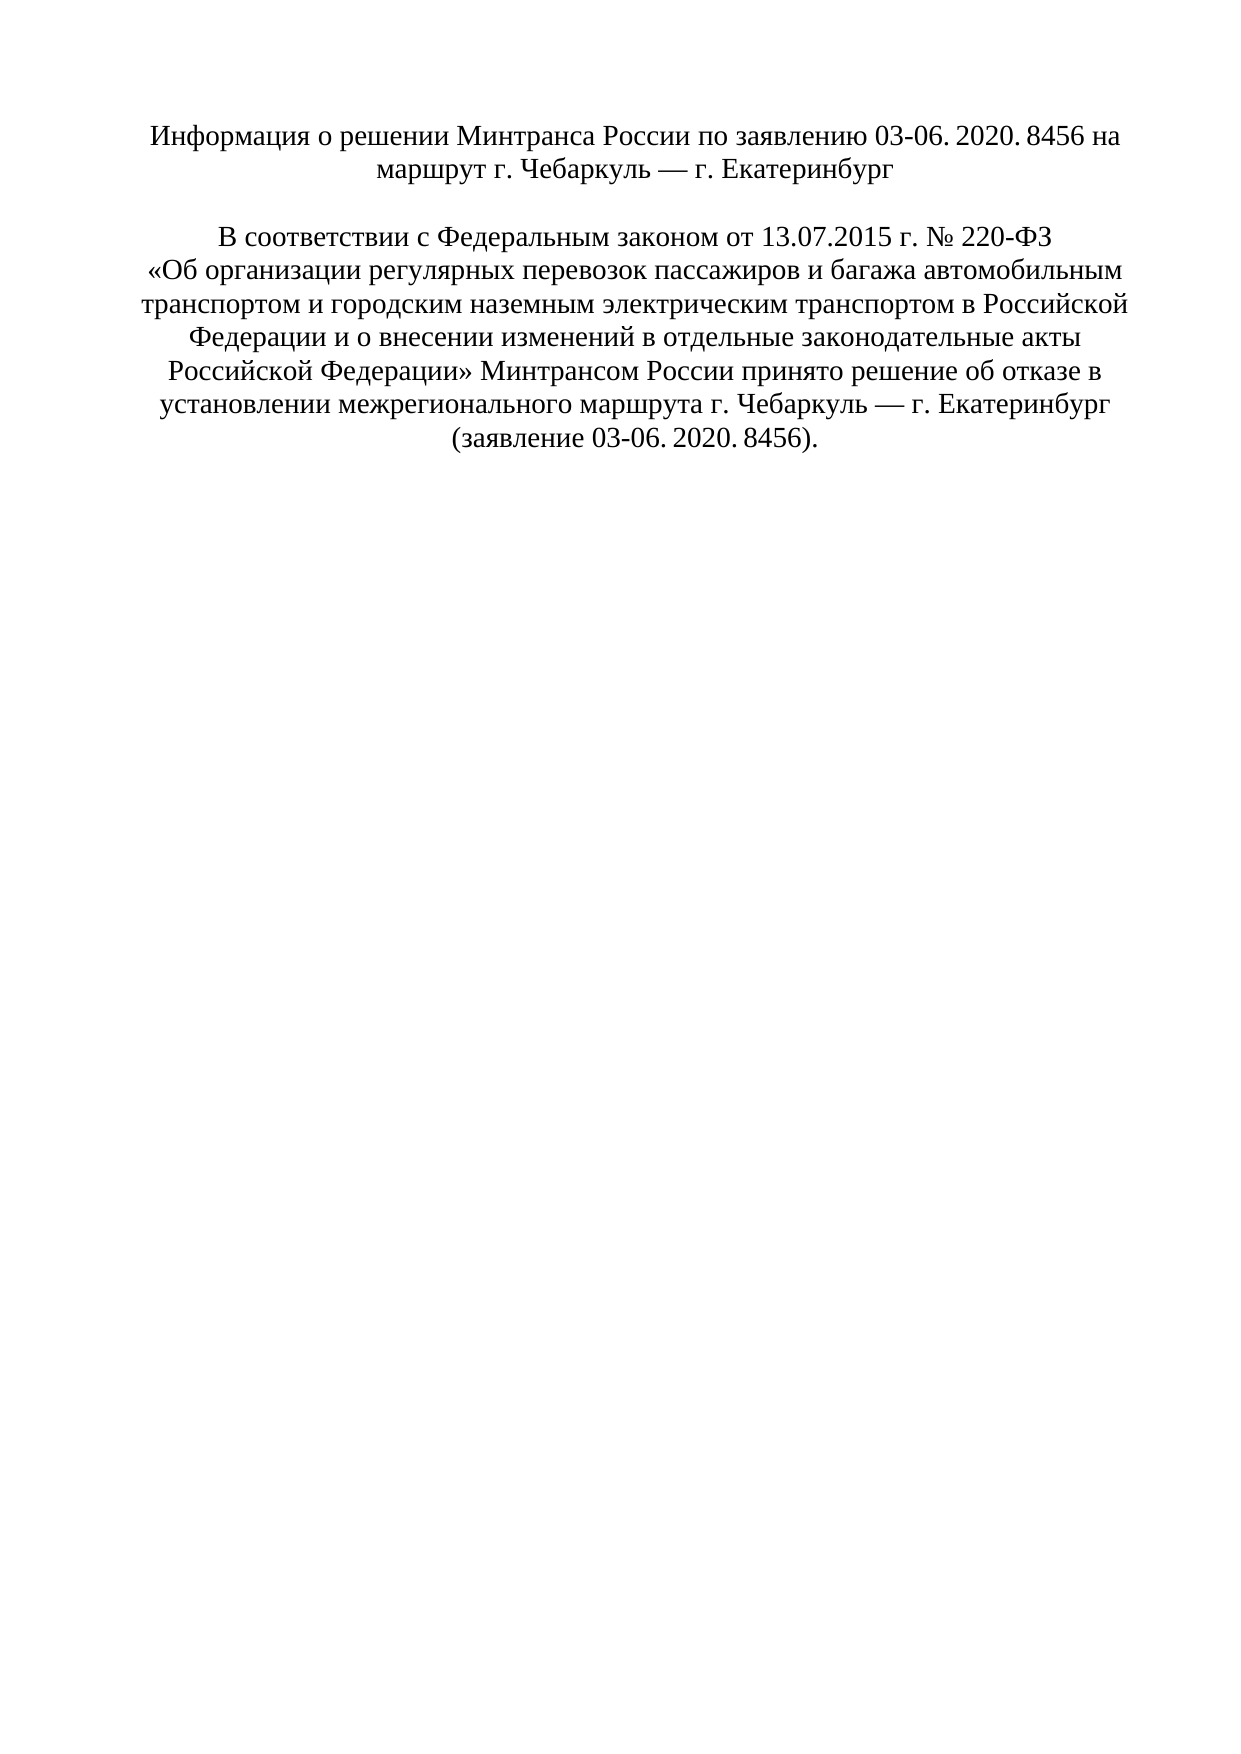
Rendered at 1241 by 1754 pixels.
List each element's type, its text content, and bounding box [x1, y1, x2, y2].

text В соответствии с Федеральным законом от 13.07.2015 г. № 220-ФЗ «Об организации регулярных перевозок пассажиров и багажа автомобильным транспортом и городским наземным электрическим транспортом в Российской Федерации и о внесении изменений в отдельные законодательные акты Российской Федерации» Минтрансом России принято решение об отказе в установлении межрегионального маршрута г. Чебаркуль — г. Екатеринбург (заявление 03-06. 2020. 8456). [118, 219, 1152, 453]
text Информация о решении Минтранса России по заявлению 03-06. 2020. 8456 на маршрут г. Чебаркуль — г. Екатеринбург [118, 118, 1152, 185]
